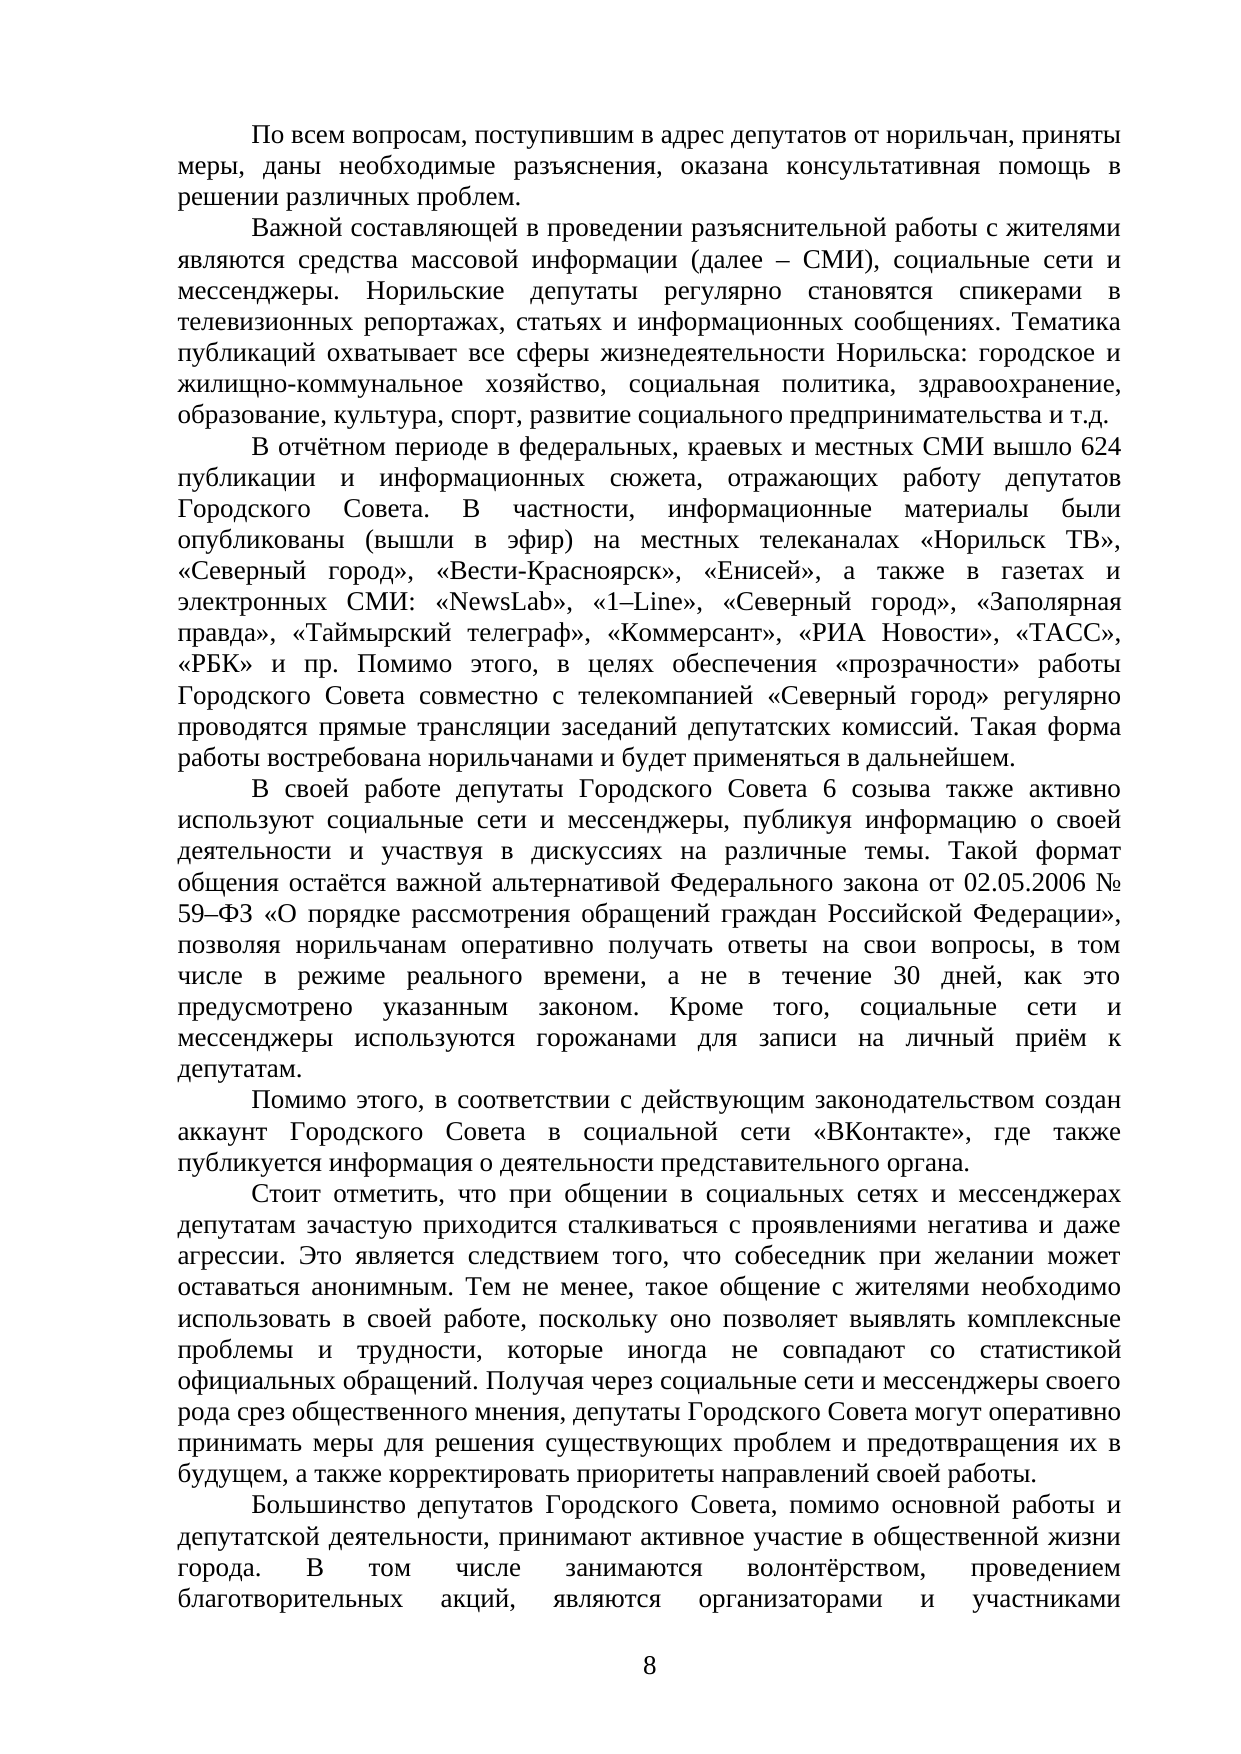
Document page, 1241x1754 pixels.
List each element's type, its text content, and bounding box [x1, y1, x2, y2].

text По всем вопросам, поступившим в адрес депутатов от норильчан, приняты меры, даны необходимые разъяснения, оказана консультативная помощь в решении различных проблем. [177, 118, 1122, 212]
text Важной составляющей в проведении разъяснительной работы с жителями являются средства массовой информации (далее – СМИ), социальные сети и мессенджеры. Норильские депутаты регулярно становятся спикерами в телевизионных репортажах, статьях и информационных сообщениях. Тематика публикаций охватывает все сферы жизнедеятельности Норильска: городское и жилищно-коммунальное хозяйство, социальная политика, здравоохранение, образование, культура, спорт, развитие социального предпринимательства и т.д. [177, 212, 1122, 429]
text Стоит отметить, что при общении в социальных сетях и мессенджерах депутатам зачастую приходится сталкиваться с проявлениями негатива и даже агрессии. Это является следствием того, что собеседник при желании может оставаться анонимным. Тем не менее, такое общение с жителями необходимо использовать в своей работе, поскольку оно позволяет выявлять комплексные проблемы и трудности, которые иногда не совпадают со статистикой официальных обращений. Получая через социальные сети и мессенджеры своего рода срез общественного мнения, депутаты Городского Совета могут оперативно принимать меры для решения существующих проблем и предотвращения их в будущем, а также корректировать приоритеты направлений своей работы. [177, 1177, 1122, 1488]
text В своей работе депутаты Городского Совета 6 созыва также активно используют социальные сети и мессенджеры, публикуя информацию о своей деятельности и участвуя в дискуссиях на различные темы. Такой формат общения остаётся важной альтернативой Федерального закона от 02.05.2006 № 59–ФЗ «О порядке рассмотрения обращений граждан Российской Федерации», позволяя норильчанам оперативно получать ответы на свои вопросы, в том числе в режиме реального времени, а не в течение 30 дней, как это предусмотрено указанным законом. Кроме того, социальные сети и мессенджеры используются горожанами для записи на личный приём к депутатам. [177, 772, 1122, 1084]
text Помимо этого, в соответствии с действующим законодательством создан аккаунт Городского Совета в социальной сети «ВКонтакте», где также публикуется информация о деятельности представительного органа. [177, 1084, 1122, 1177]
text В отчётном периоде в федеральных, краевых и местных СМИ вышло 624 публикации и информационных сюжета, отражающих работу депутатов Городского Совета. В частности, информационные материалы были опубликованы (вышли в эфир) на местных телеканалах «Норильск ТВ», «Северный город», «Вести-Красноярск», «Енисей», а также в газетах и электронных СМИ: «NewsLab», «1–Line», «Северный город», «Заполярная правда», «Таймырский телеграф», «Коммерсант», «РИА Новости», «ТАСС», «РБК» и пр. Помимо этого, в целях обеспечения «прозрачности» работы Городского Совета совместно с телекомпанией «Северный город» регулярно проводятся прямые трансляции заседаний депутатских комиссий. Такая форма работы востребована норильчанами и будет применяться в дальнейшем. [177, 429, 1122, 772]
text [177, 1488, 1122, 1613]
